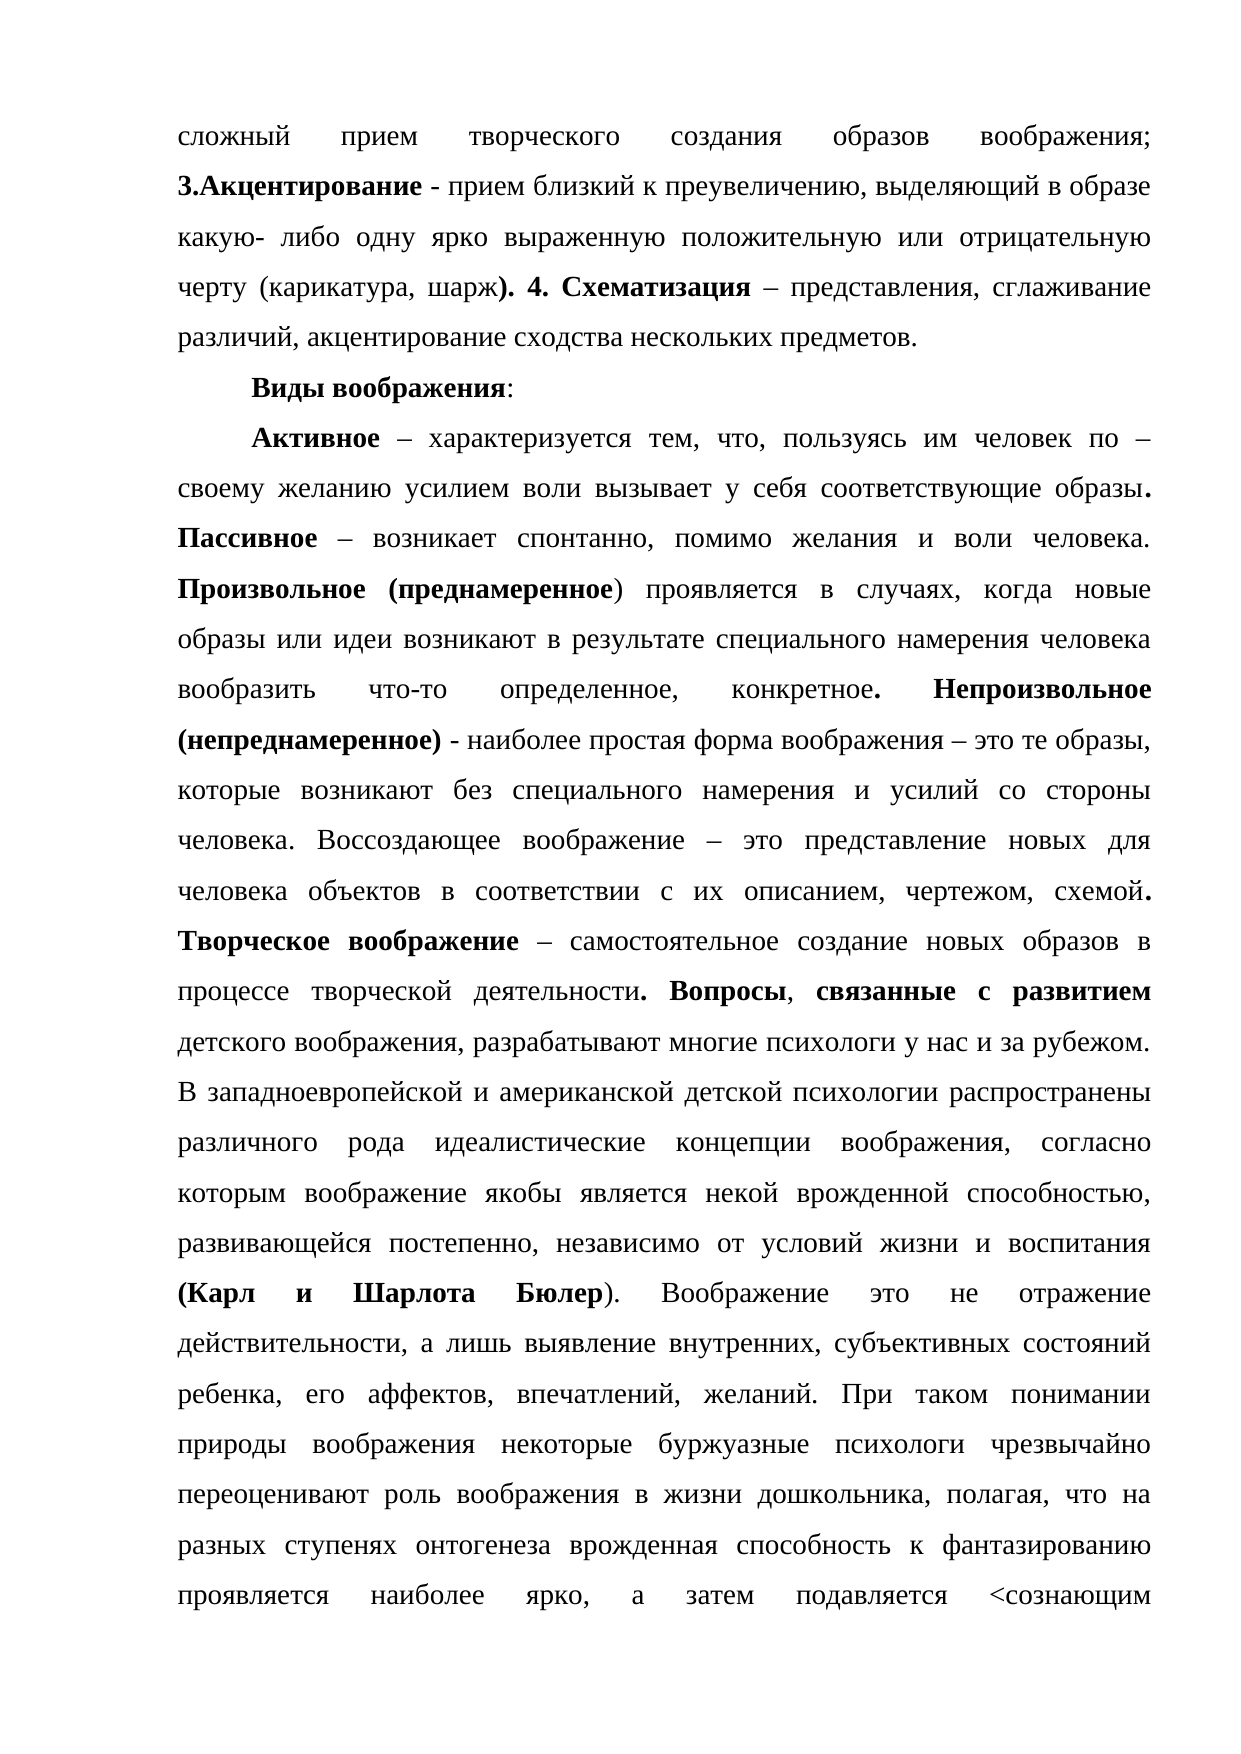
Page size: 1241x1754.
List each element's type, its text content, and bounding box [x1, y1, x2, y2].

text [177, 118, 1152, 353]
text Виды воображения: [177, 370, 1152, 403]
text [177, 420, 1152, 1611]
